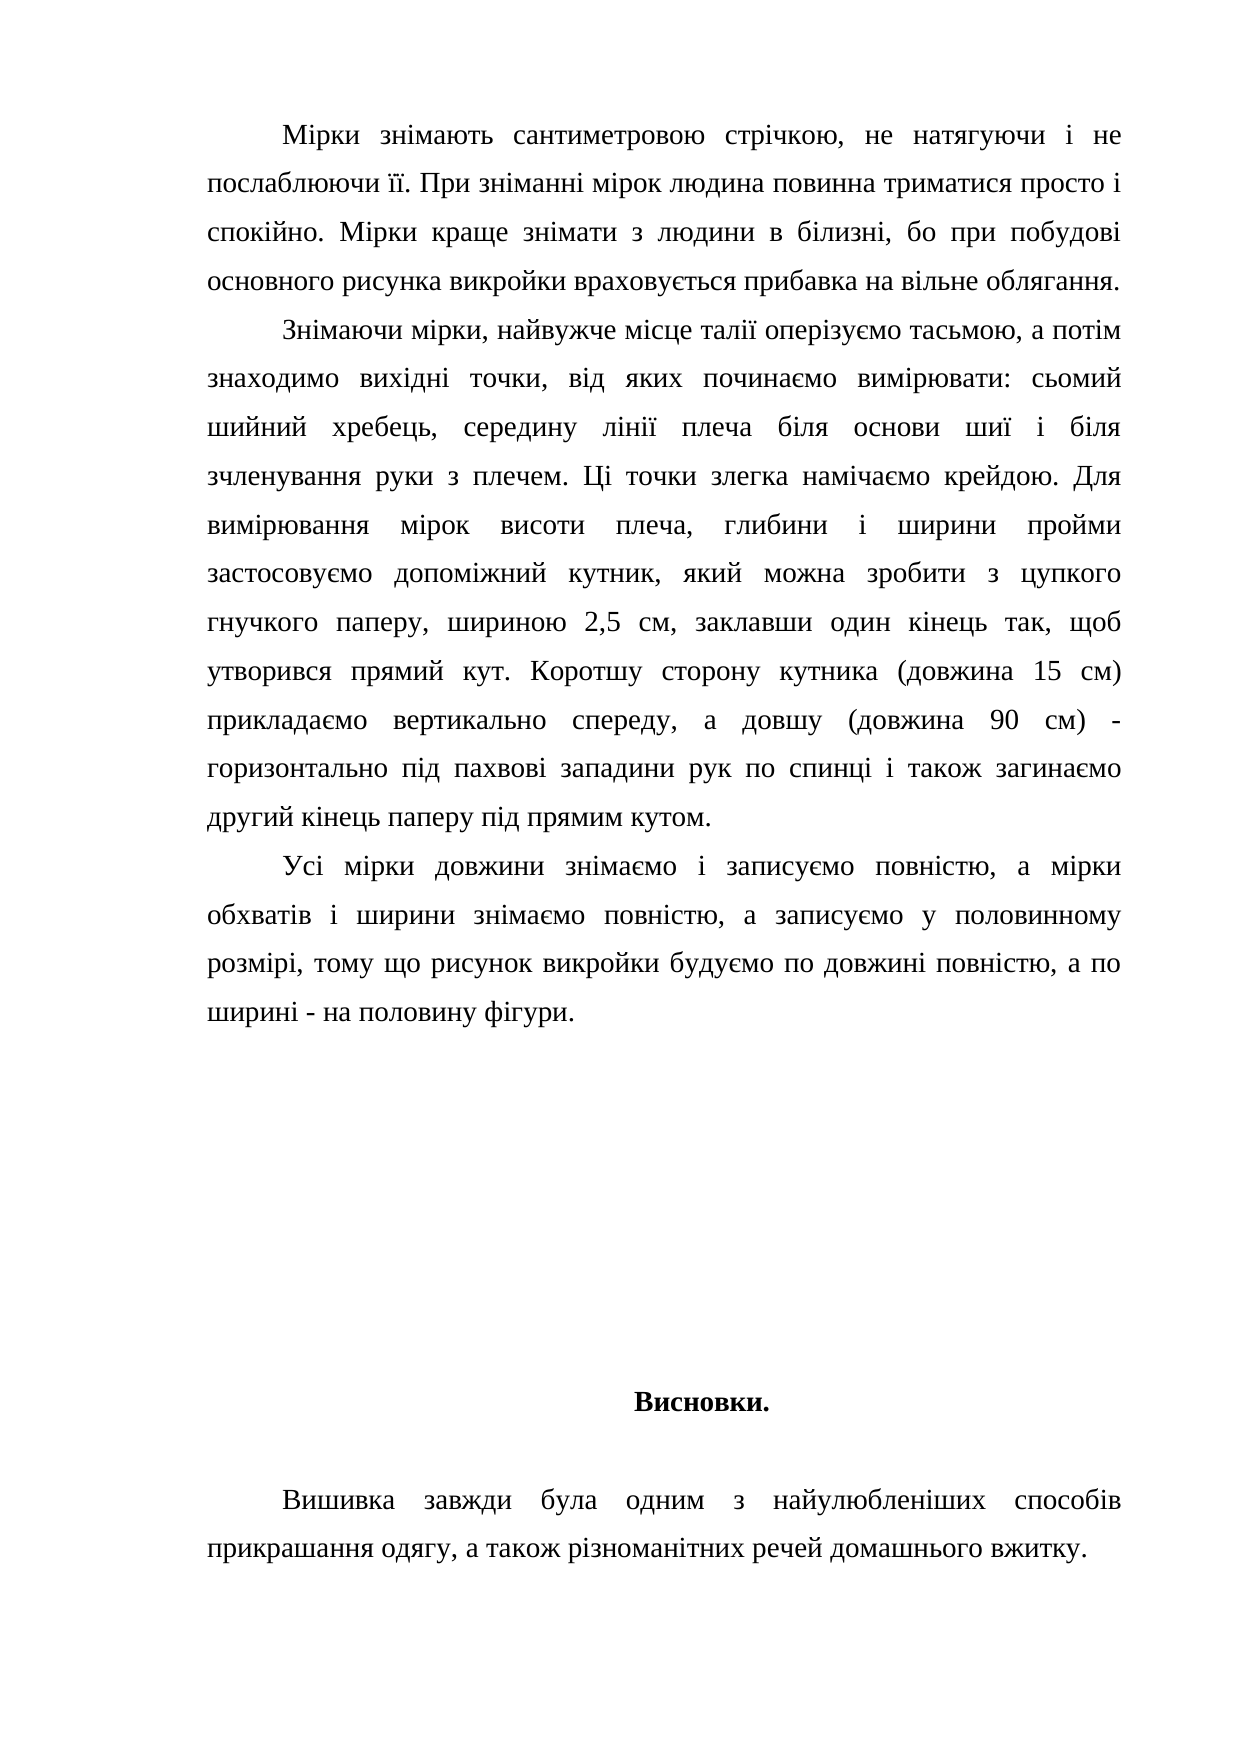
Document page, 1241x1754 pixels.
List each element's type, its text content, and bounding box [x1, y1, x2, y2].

text Усі мірки довжини знімаємо і записуємо повністю, а мірки обхватів і ширини знімаємо повністю, а записуємо у половинному розмірі, тому що рисунок викройки будуємо по довжині повністю, а по ширині - на половину фігури. [207, 849, 1122, 1028]
text Мірки знімають сантиметровою стрічкою, не натягуючи і не послаблюючи її. При зніманні мірок людина повинна триматися просто і спокійно. Мірки краще знімати з людини в білизні, бо при побудові основного рисунка викройки враховується прибавка на вільне облягання. [207, 118, 1122, 297]
text Висновки. [207, 1386, 1122, 1418]
text Вишивка завжди була одним з найулюбленіших способів прикрашання одягу, а також різноманітних речей домашнього вжитку. [207, 1483, 1122, 1564]
text Знімаючи мірки, найвужче місце талії оперізуємо тасьмою, а потім знаходимо вихідні точки, від яких починаємо вимірювати: сьомий шийний хребець, середину лінії плеча біля основи шиї і біля зчленування руки з плечем. Ці точки злегка намічаємо крейдою. Для вимірювання мірок висоти плеча, глибини і ширини пройми застосовуємо допоміжний кутник, який можна зробити з цупкого гнучкого паперу, шириною 2,5 см, заклавши один кінець так, щоб утворився прямий кут. Коротшу сторону кутника (довжина 15 см) прикладаємо вертикально спереду, а довшу (довжина 90 см) - горизонтально під пахвові западини рук по спинці і також загинаємо другий кінець паперу під прямим кутом. [207, 313, 1122, 833]
